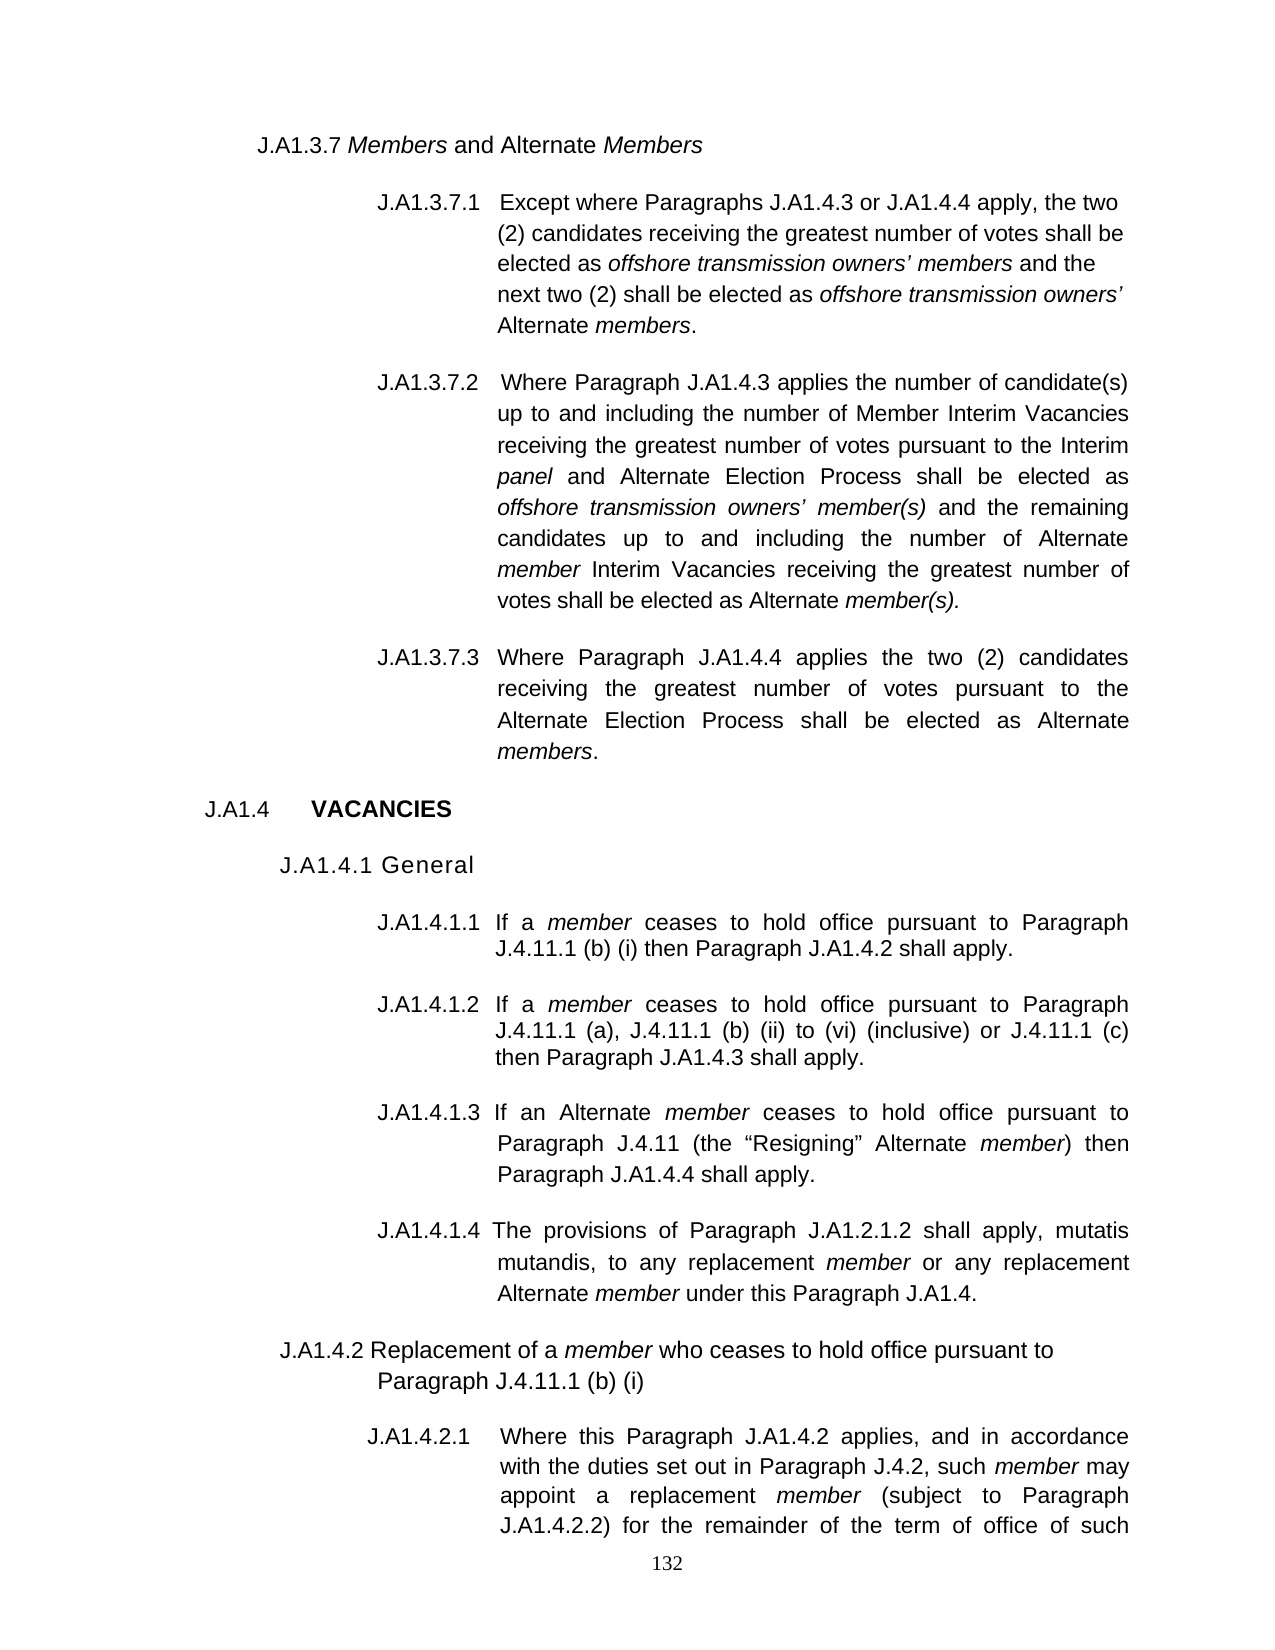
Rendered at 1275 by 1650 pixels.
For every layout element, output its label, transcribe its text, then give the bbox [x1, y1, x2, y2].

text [367, 1421, 1129, 1539]
text J.A1.4.1.2 If a member ceases to hold office pursuant to Paragraph J.4.11.1 (a), J.4.11.1 (b) (ii) to (vi) (inclusive) or J.4.11.1 (c) then Paragraph J.A1.4.3 shall apply. [377, 991, 1129, 1070]
text J.A1.4.1 General [279, 852, 1129, 879]
text J.A1.3.7 Members and Alternate Members [257, 132, 1129, 159]
text J.A1.4 VACANCIES [204, 796, 1129, 823]
text J.A1.4.1.4 The provisions of Paragraph J.A1.2.1.2 shall apply, mutatis mutandis, to any replacement member or any replacement Alternate member under this Paragraph J.A1.4. [377, 1214, 1129, 1307]
text J.A1.4.1.1 If a member ceases to hold office pursuant to Paragraph J.4.11.1 (b) (i) then Paragraph J.A1.4.2 shall apply. [377, 909, 1129, 962]
text J.A1.3.7.1 Except where Paragraphs J.A1.4.3 or J.A1.4.4 apply, the two (2) candidates receiving the greatest number of votes shall be elected as offshore transmission owners’ members and the next two (2) shall be elected as offshore transmission owners’ Alternate members. [377, 186, 1129, 340]
text J.A1.4.1.3 If an Alternate member ceases to hold office pursuant to Paragraph J.4.11 (the “Resigning” Alternate member) then Paragraph J.A1.4.4 shall apply. [377, 1095, 1129, 1189]
text J.A1.4.2 Replacement of a member who ceases to hold office pursuant to Paragraph J.4.11.1 (b) (i) [279, 1333, 1054, 1396]
text J.A1.3.7.3 Where Paragraph J.A1.4.4 applies the two (2) candidates receiving the greatest number of votes pursuant to the Alternate Election Process shall be elected as Alternate members. [377, 640, 1129, 766]
text J.A1.3.7.2 Where Paragraph J.A1.4.3 applies the number of candidate(s) up to and including the number of Member Interim Vacancies receiving the greatest number of votes pursuant to the Interim panel and Alternate Election Process shall be elected as offshore transmission owners’ member(s) and the remaining candidates up to and including the number of Alternate member Interim Vacancies receiving the greatest number of votes shall be elected as Alternate member(s). [377, 366, 1129, 615]
